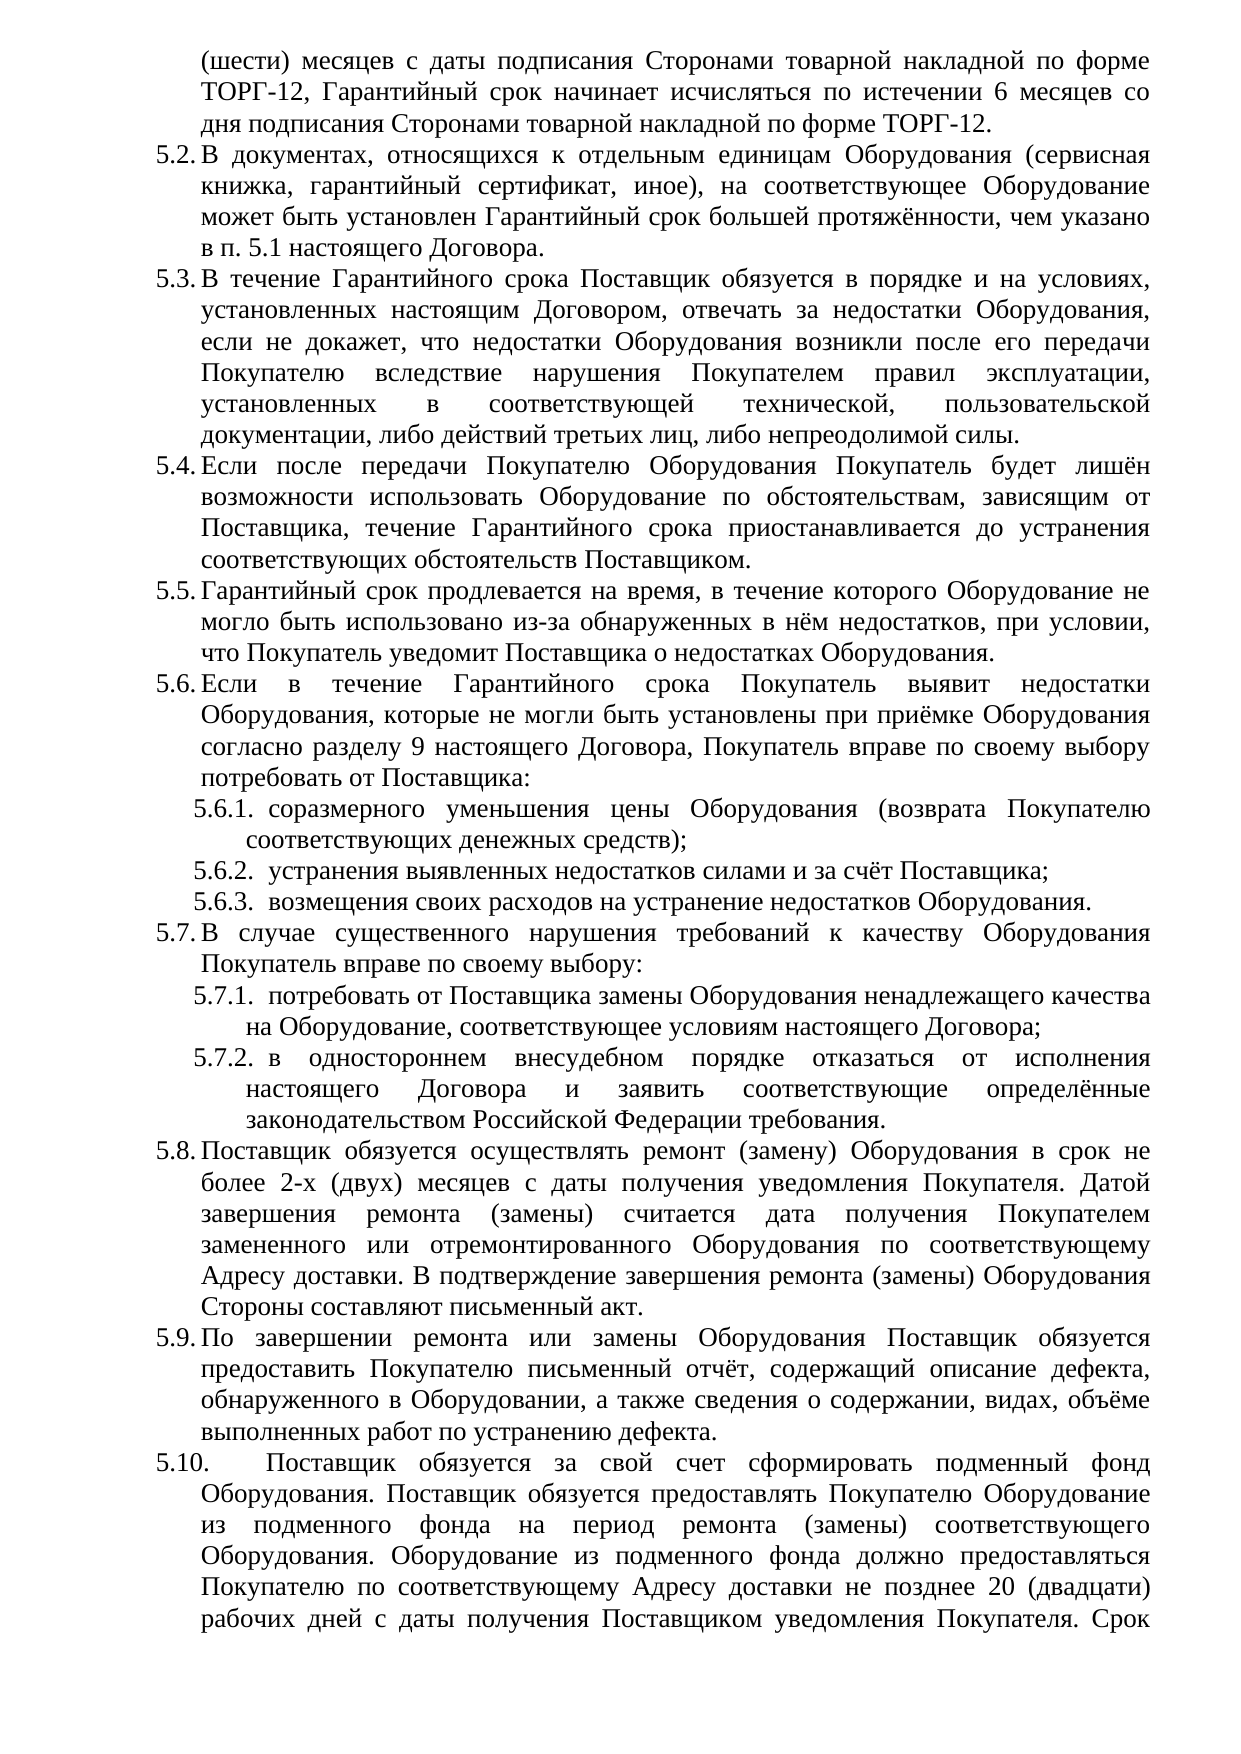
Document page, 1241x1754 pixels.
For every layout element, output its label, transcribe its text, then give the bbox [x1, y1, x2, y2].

list В течение Гарантийного срока Поставщик обязуется в порядке и на условиях, установленных настоящим Договором, отвечать за недостатки Оборудования, если не докажет, что недостатки Оборудования возникли после его передачи Покупателю вследствие нарушения Покупателем правил эксплуатации, установленных в соответствующей технической, пользовательской документации, либо действий третьих лиц, либо непреодолимой силы. [156, 262, 1152, 449]
list Если после передачи Покупателю Оборудования Покупатель будет лишён возможности использовать Оборудование по обстоятельствам, зависящим от Поставщика, течение Гарантийного срока приостанавливается до устранения соответствующих обстоятельств Поставщиком. [156, 449, 1152, 574]
list потребовать от Поставщика замены Оборудования ненадлежащего качества на Оборудование, соответствующее условиям настоящего Договора; [193, 979, 1152, 1041]
list соразмерного уменьшения цены Оборудования (возврата Покупателю соответствующих денежных средств); [193, 792, 1152, 854]
list В случае существенного нарушения требований к качеству Оборудования Покупатель вправе по своему выбору: [156, 916, 1152, 979]
list Гарантийный срок продлевается на время, в течение которого Оборудование не могло быть использовано из-за обнаруженных в нём недостатков, при условии, что Покупатель уведомит Поставщика о недостатках Оборудования. [156, 574, 1152, 667]
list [156, 1446, 1152, 1633]
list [156, 44, 1152, 138]
list По завершении ремонта или замены Оборудования Поставщик обязуется предоставить Покупателю письменный отчёт, содержащий описание дефекта, обнаруженного в Оборудовании, а также сведения о содержании, видах, объёме выполненных работ по устранению дефекта. [156, 1321, 1152, 1446]
list В документах, относящихся к отдельным единицам Оборудования (сервисная книжка, гарантийный сертификат, иное), на соответствующее Оборудование может быть установлен Гарантийный срок большей протяжённости, чем указано в п. 5.1 настоящего Договора. [156, 138, 1152, 262]
list в одностороннем внесудебном порядке отказаться от исполнения настоящего Договора и заявить соответствующие определённые законодательством Российской Федерации требования. [193, 1041, 1152, 1134]
list Если в течение Гарантийного срока Покупатель выявит недостатки Оборудования, которые не могли быть установлены при приёмке Оборудования согласно разделу 9 настоящего Договора, Покупатель вправе по своему выбору потребовать от Поставщика: [156, 667, 1152, 792]
list устранения выявленных недостатков силами и за счёт Поставщика; [193, 854, 1152, 885]
list Поставщик обязуется осуществлять ремонт (замену) Оборудования в срок не более 2-х (двух) месяцев с даты получения уведомления Покупателя. Датой завершения ремонта (замены) считается дата получения Покупателем замененного или отремонтированного Оборудования по соответствующему Адресу доставки. В подтверждение завершения ремонта (замены) Оборудования Стороны составляют письменный акт. [156, 1134, 1152, 1321]
list возмещения своих расходов на устранение недостатков Оборудования. [193, 885, 1152, 916]
